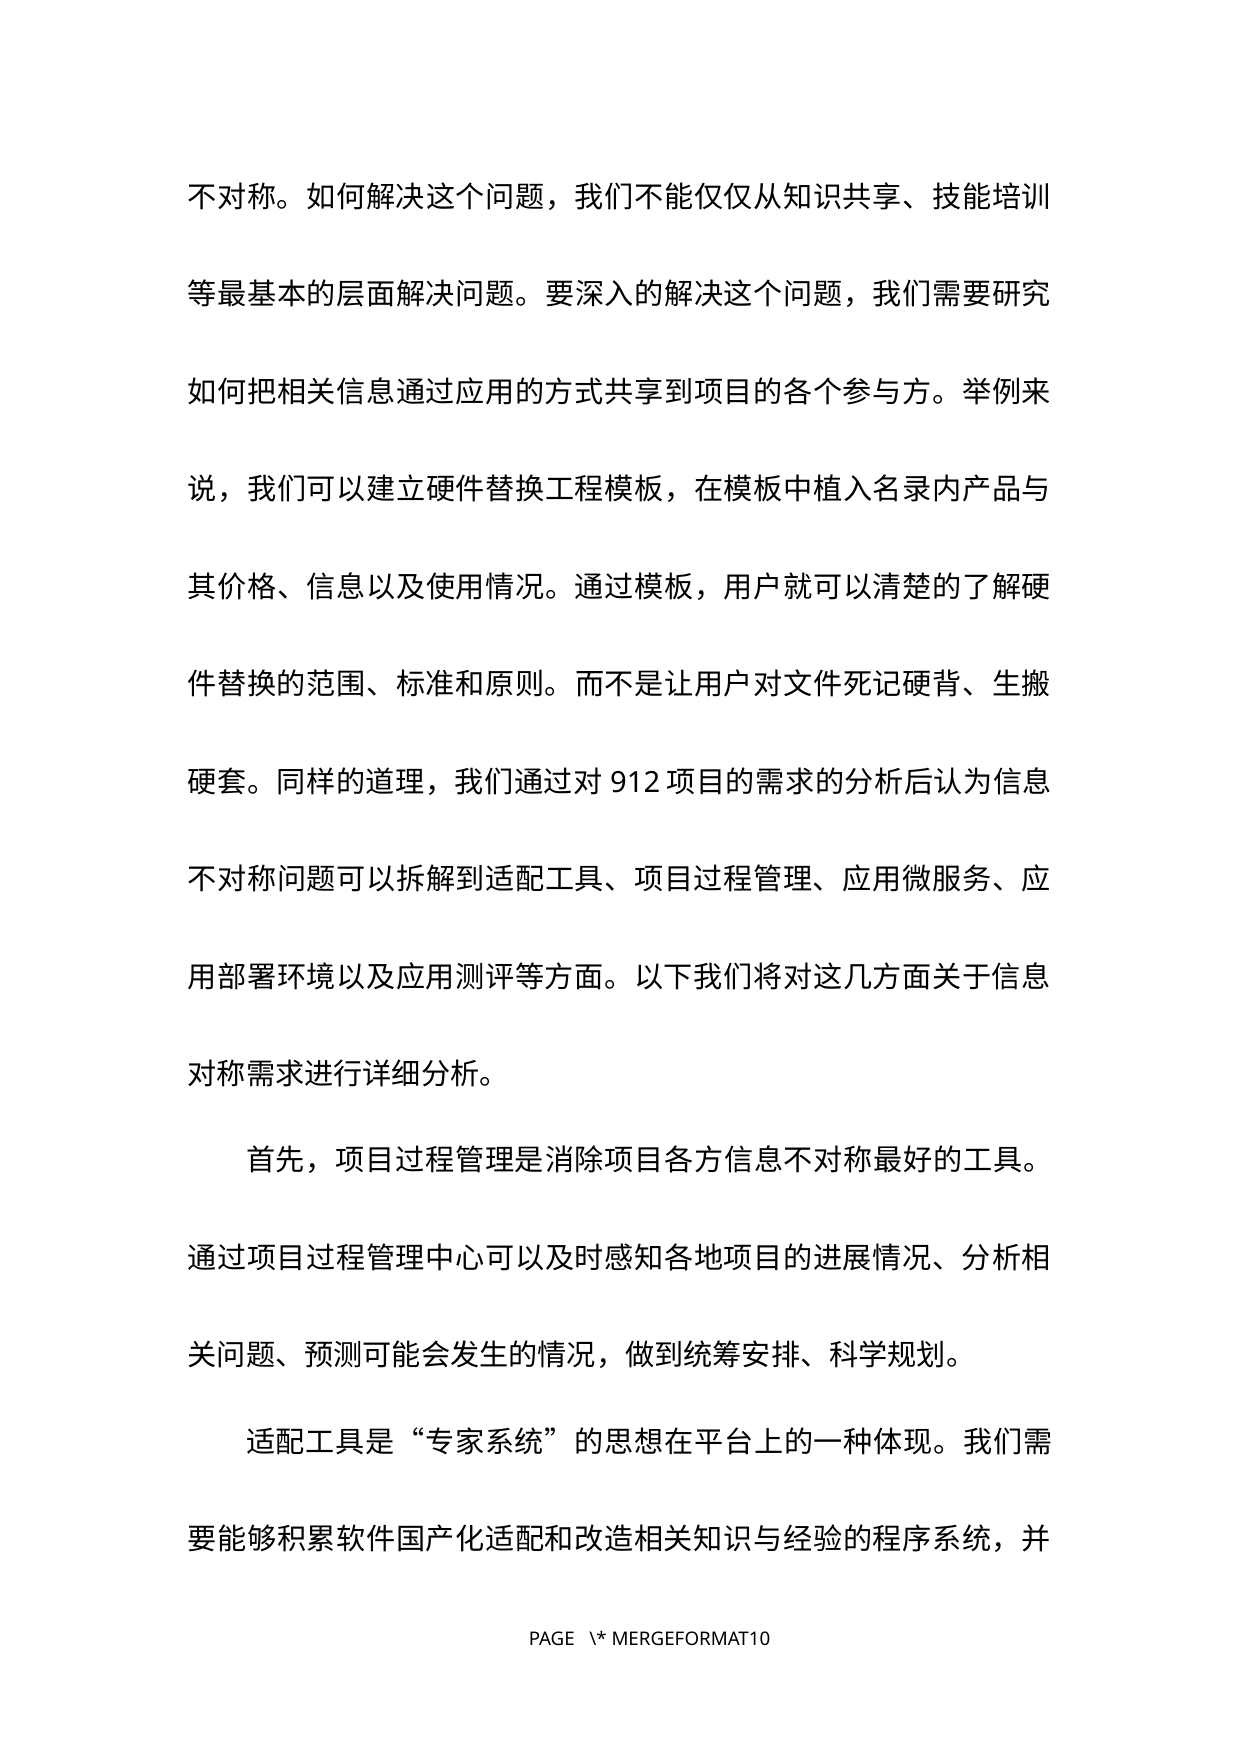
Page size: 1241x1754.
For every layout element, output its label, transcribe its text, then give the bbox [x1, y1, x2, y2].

text 首先，项目过程管理是消除项目各方信息不对称最好的工具。通过项目过程管理中心可以及时感知各地项目的进展情况、分析相关问题、预测可能会发生的情况，做到统筹安排、科学规划。 [187, 1126, 1053, 1386]
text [187, 1407, 1053, 1569]
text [187, 162, 1053, 1104]
